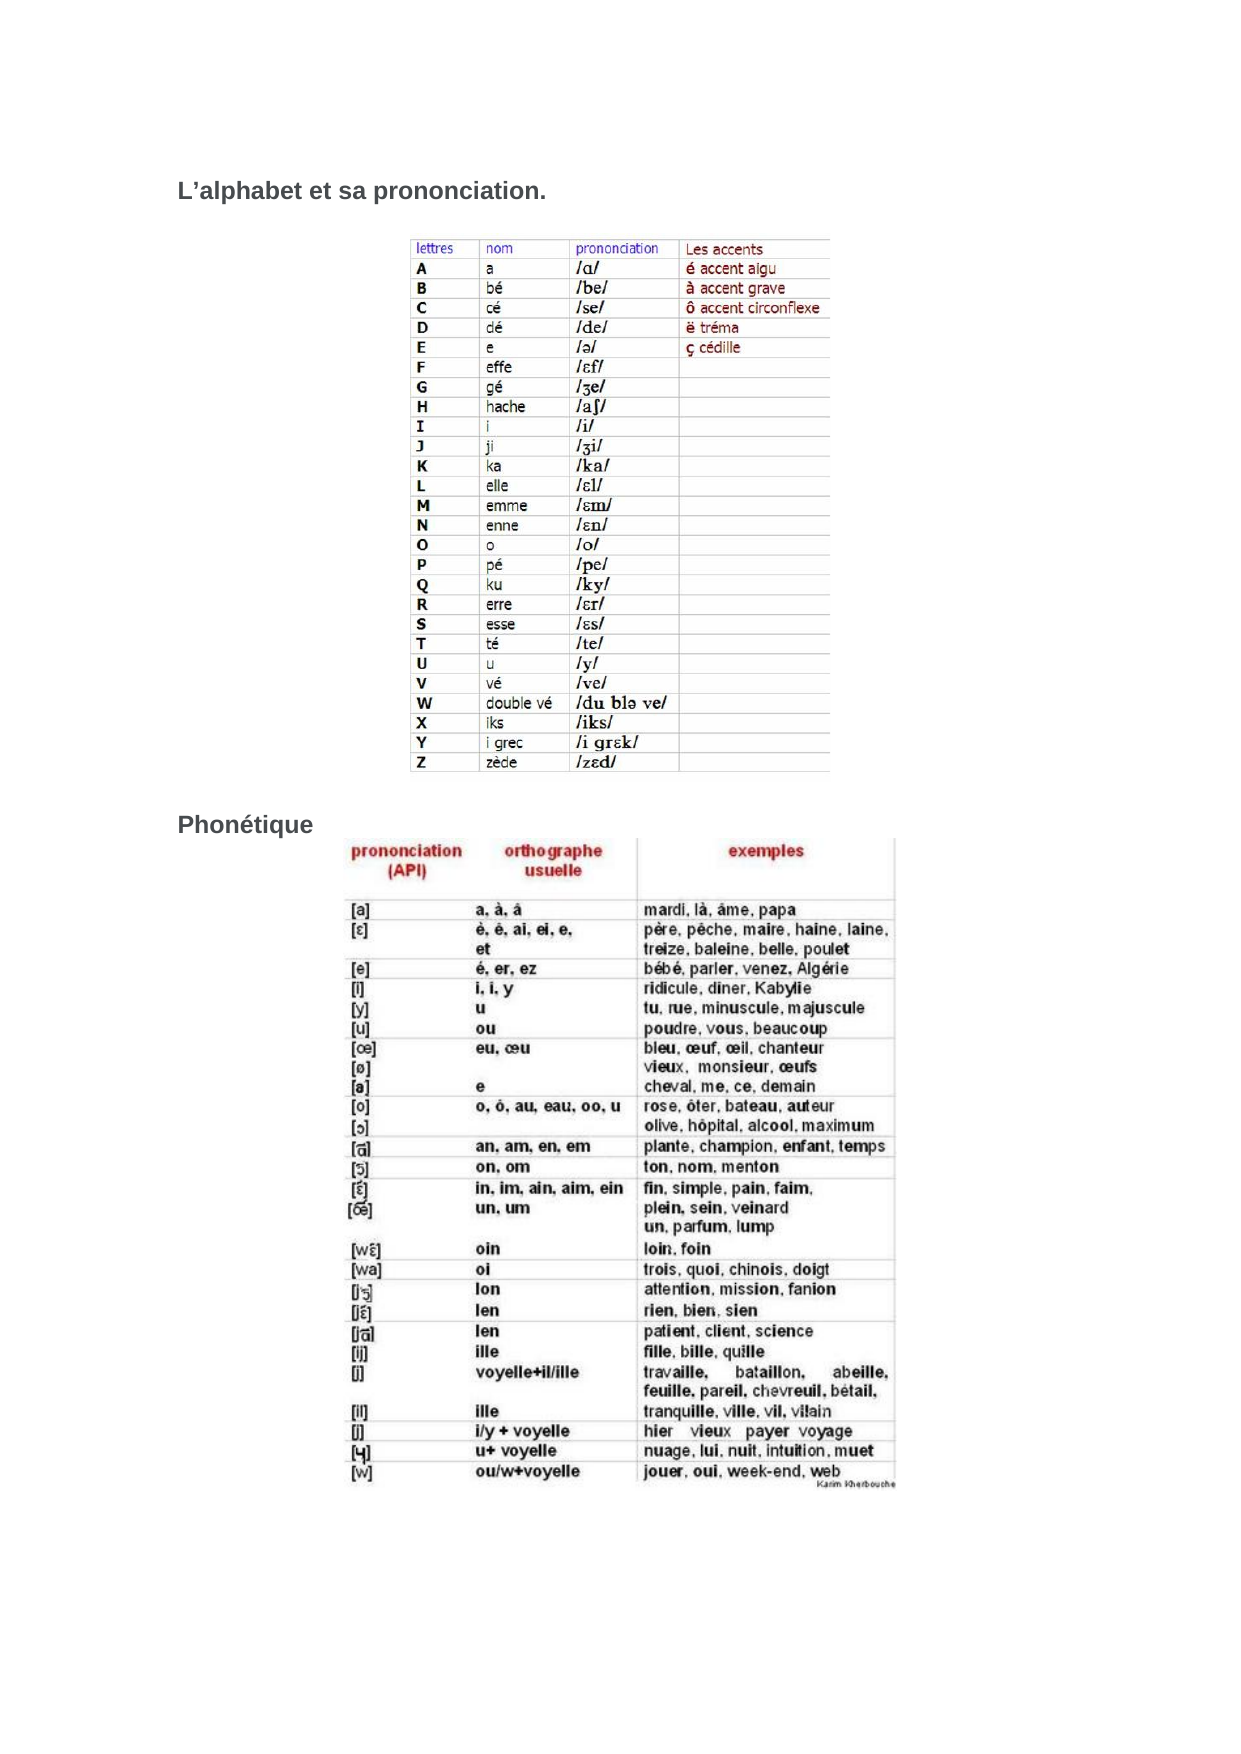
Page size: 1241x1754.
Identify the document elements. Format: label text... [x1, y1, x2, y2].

text L’alphabet et sa prononciation. [177, 176, 1063, 205]
text Phonétique [177, 810, 1063, 839]
picture [343, 838, 897, 1491]
picture [410, 233, 831, 782]
